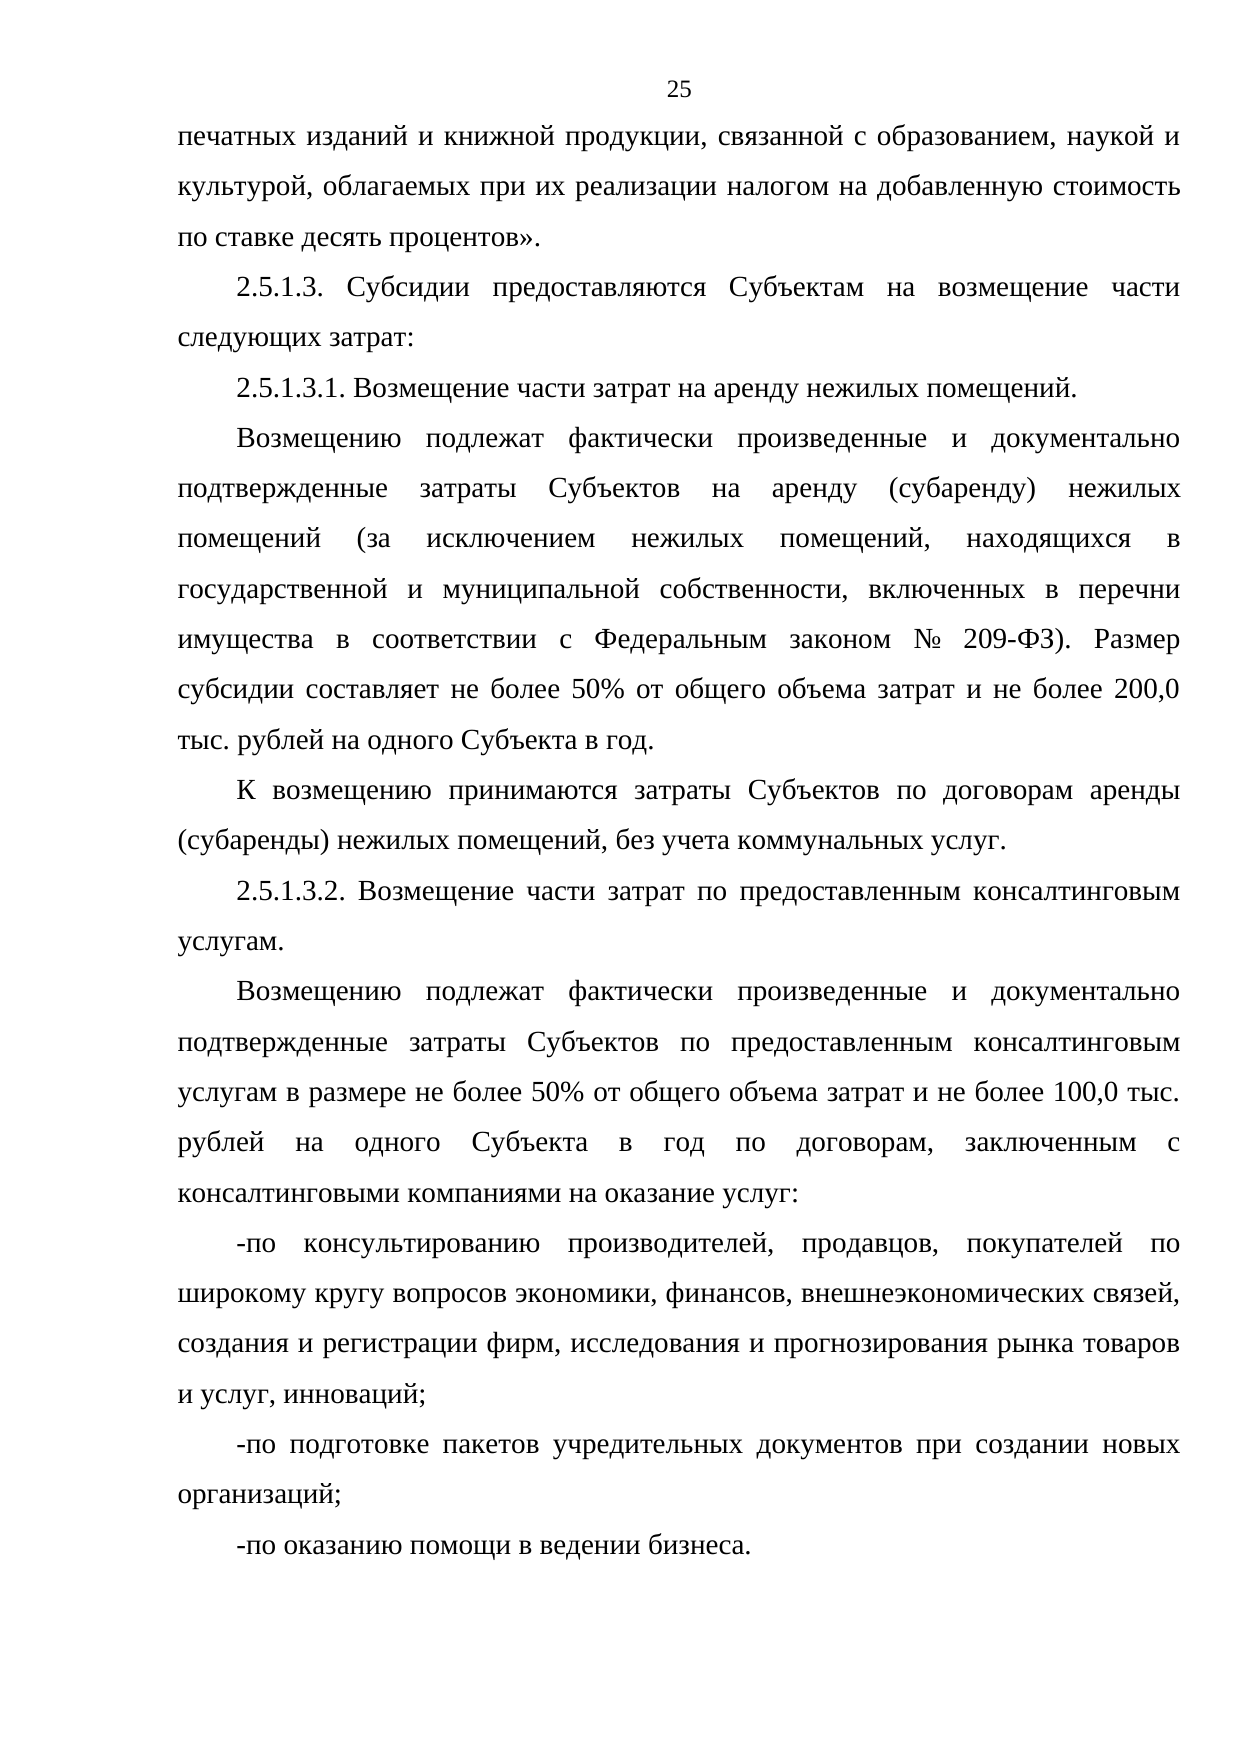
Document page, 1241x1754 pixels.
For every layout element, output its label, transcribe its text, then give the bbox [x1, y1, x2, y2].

text 2.5.1.3.1. Возмещение части затрат на аренду нежилых помещений. [177, 370, 1181, 403]
text Возмещению подлежат фактически произведенные и документально подтвержденные затраты Субъектов по предоставленным консалтинговым услугам в размере не более 50% от общего объема затрат и не более 100,0 тыс. рублей на одного Субъекта в год по договорам, заключенным с консалтинговыми компаниями на оказание услуг: [177, 973, 1181, 1208]
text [177, 118, 1181, 252]
text 2.5.1.3.2. Возмещение части затрат по предоставленным консалтинговым услугам. [177, 873, 1181, 957]
text Возмещению подлежат фактически произведенные и документально подтвержденные затраты Субъектов на аренду (субаренду) нежилых помещений (за исключением нежилых помещений, находящихся в государственной и муниципальной собственности, включенных в перечни имущества в соответствии с Федеральным законом № 209-ФЗ). Размер субсидии составляет не более 50% от общего объема затрат и не более 200,0 тыс. рублей на одного Субъекта в год. [177, 420, 1181, 755]
text 2.5.1.3. Субсидии предоставляются Субъектам на возмещение части следующих затрат: [177, 269, 1181, 353]
text -по оказанию помощи в ведении бизнеса. [177, 1527, 1181, 1560]
text К возмещению принимаются затраты Субъектов по договорам аренды (субаренды) нежилых помещений, без учета коммунальных услуг. [177, 772, 1181, 856]
text -по консультированию производителей, продавцов, покупателей по широкому кругу вопросов экономики, финансов, внешнеэкономических связей, создания и регистрации фирм, исследования и прогнозирования рынка товаров и услуг, инноваций; [177, 1225, 1181, 1409]
text -по подготовке пакетов учредительных документов при создании новых организаций; [177, 1426, 1181, 1510]
